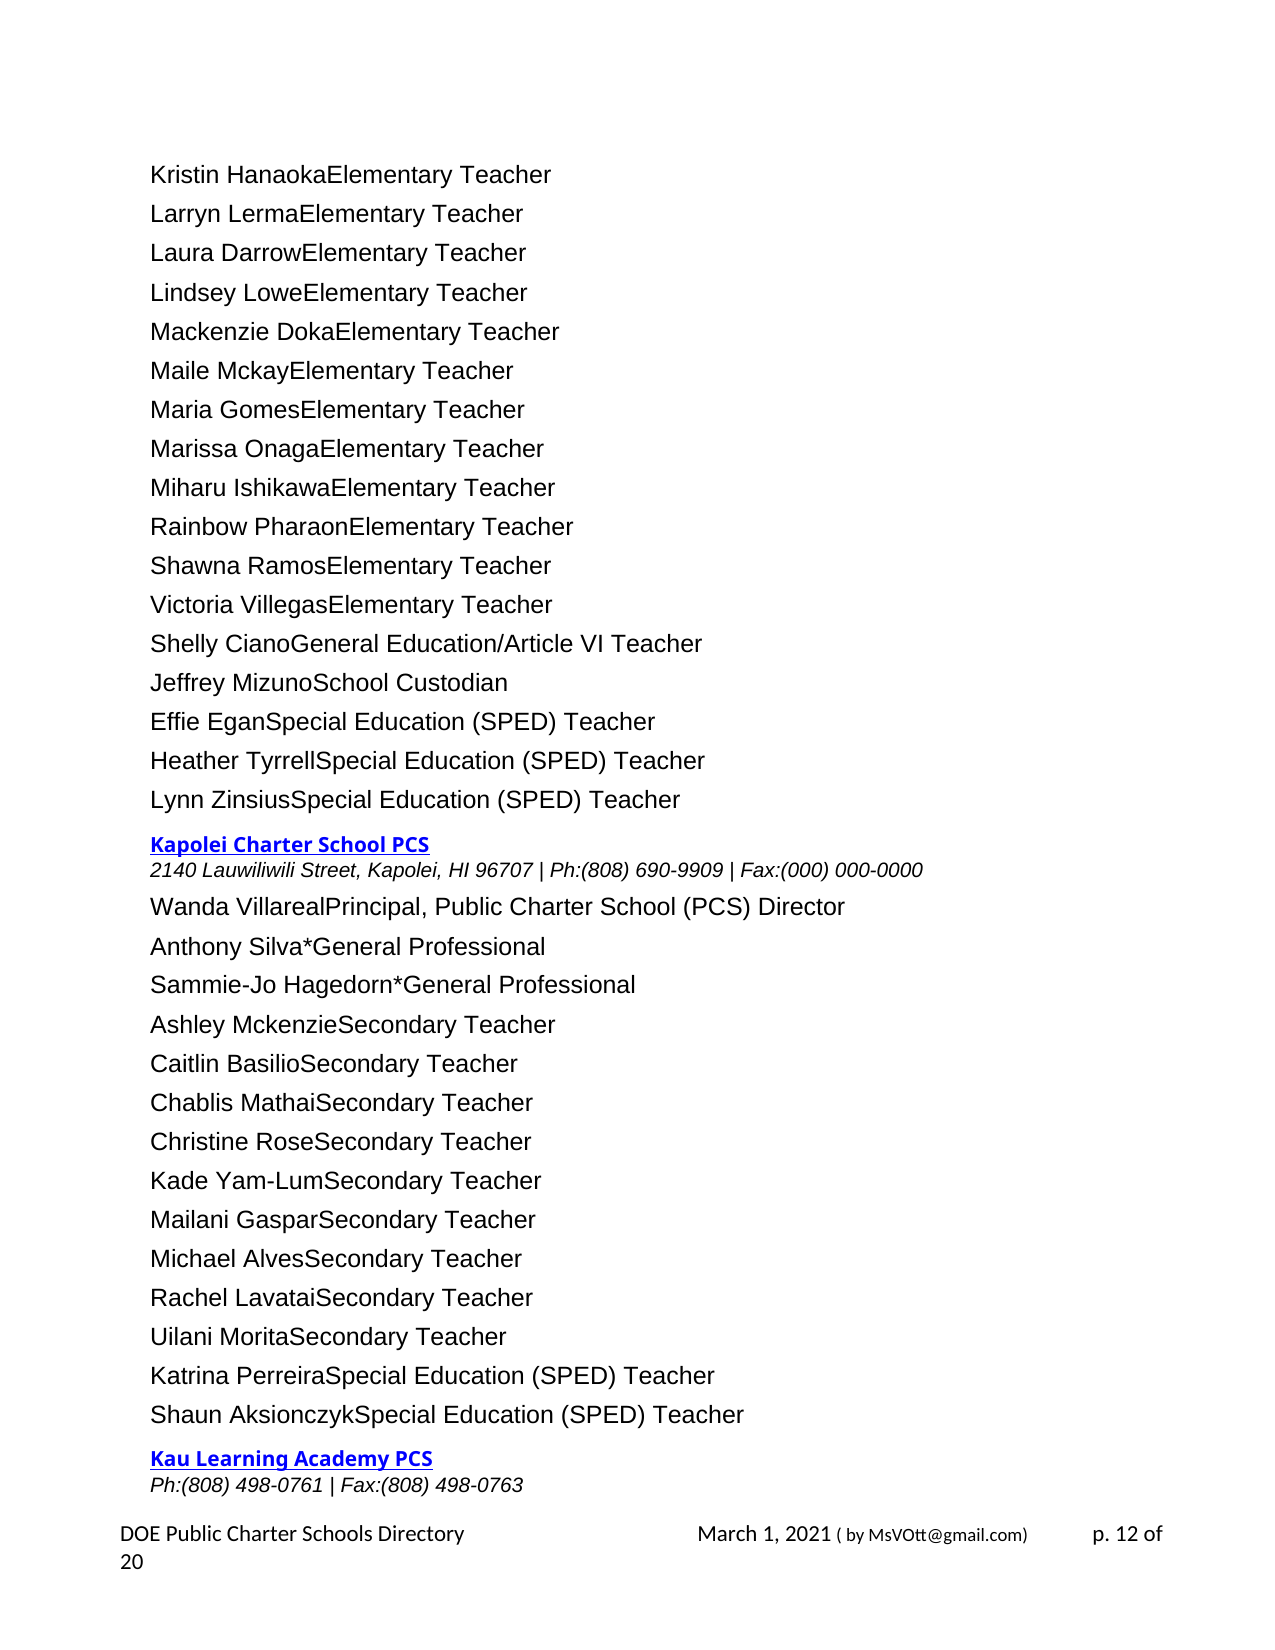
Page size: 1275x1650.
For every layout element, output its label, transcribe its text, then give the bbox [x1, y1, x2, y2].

text Rainbow PharaonElementary Teacher [150, 502, 1125, 541]
text Miharu IshikawaElementary Teacher [150, 462, 1125, 502]
text Maile MckayElementary Teacher [150, 345, 1125, 384]
text Rachel LavataiSecondary Teacher [150, 1273, 1125, 1312]
text Marissa OnagaElementary Teacher [150, 423, 1125, 462]
text Heather TyrrellSpecial Education (SPED) Teacher [150, 736, 1125, 775]
text Lynn ZinsiusSpecial Education (SPED) Teacher [150, 775, 1125, 814]
text Kade Yam-LumSecondary Teacher [150, 1156, 1125, 1194]
text Larryn LermaElementary Teacher [150, 189, 1125, 228]
text Chablis MathaiSecondary Teacher [150, 1077, 1125, 1116]
text Kristin HanaokaElementary Teacher [150, 150, 1125, 189]
text Ph:(808) 498-0761 | Fax:(808) 498-0763 [150, 1473, 1125, 1497]
text 2140 Lauwiliwili Street, Kapolei, HI 96707 | Ph:(808) 690-9909 | Fax:(000) 000-0000 [150, 858, 1125, 882]
text Shelly CianoGeneral Education/Article VI Teacher [150, 619, 1125, 658]
text Lindsey LoweElementary Teacher [150, 267, 1125, 306]
text Laura DarrowElementary Teacher [150, 228, 1125, 267]
text Uilani MoritaSecondary Teacher [150, 1312, 1125, 1351]
text Katrina PerreiraSpecial Education (SPED) Teacher [150, 1351, 1125, 1390]
text Sammie-Jo Hagedorn*General Professional [150, 960, 1125, 999]
text Wanda VillarealPrincipal, Public Charter School (PCS) Director [150, 882, 1125, 921]
text Shaun AksionczykSpecial Education (SPED) Teacher [150, 1390, 1125, 1429]
text Mackenzie DokaElementary Teacher [150, 306, 1125, 345]
text Christine RoseSecondary Teacher [150, 1116, 1125, 1156]
text Michael AlvesSecondary Teacher [150, 1234, 1125, 1273]
text Maria GomesElementary Teacher [150, 384, 1125, 423]
text Ashley MckenzieSecondary Teacher [150, 999, 1125, 1038]
text Anthony Silva*General Professional [150, 921, 1125, 960]
text Effie EganSpecial Education (SPED) Teacher [150, 697, 1125, 736]
text Jeffrey MizunoSchool Custodian [150, 658, 1125, 697]
text Mailani GasparSecondary Teacher [150, 1194, 1125, 1234]
text Victoria VillegasElementary Teacher [150, 580, 1125, 619]
text Caitlin BasilioSecondary Teacher [150, 1038, 1125, 1077]
text Kapolei Charter School PCS [150, 830, 1125, 858]
text Shawna RamosElementary Teacher [150, 541, 1125, 580]
text Kau Learning Academy PCS [150, 1444, 1125, 1473]
